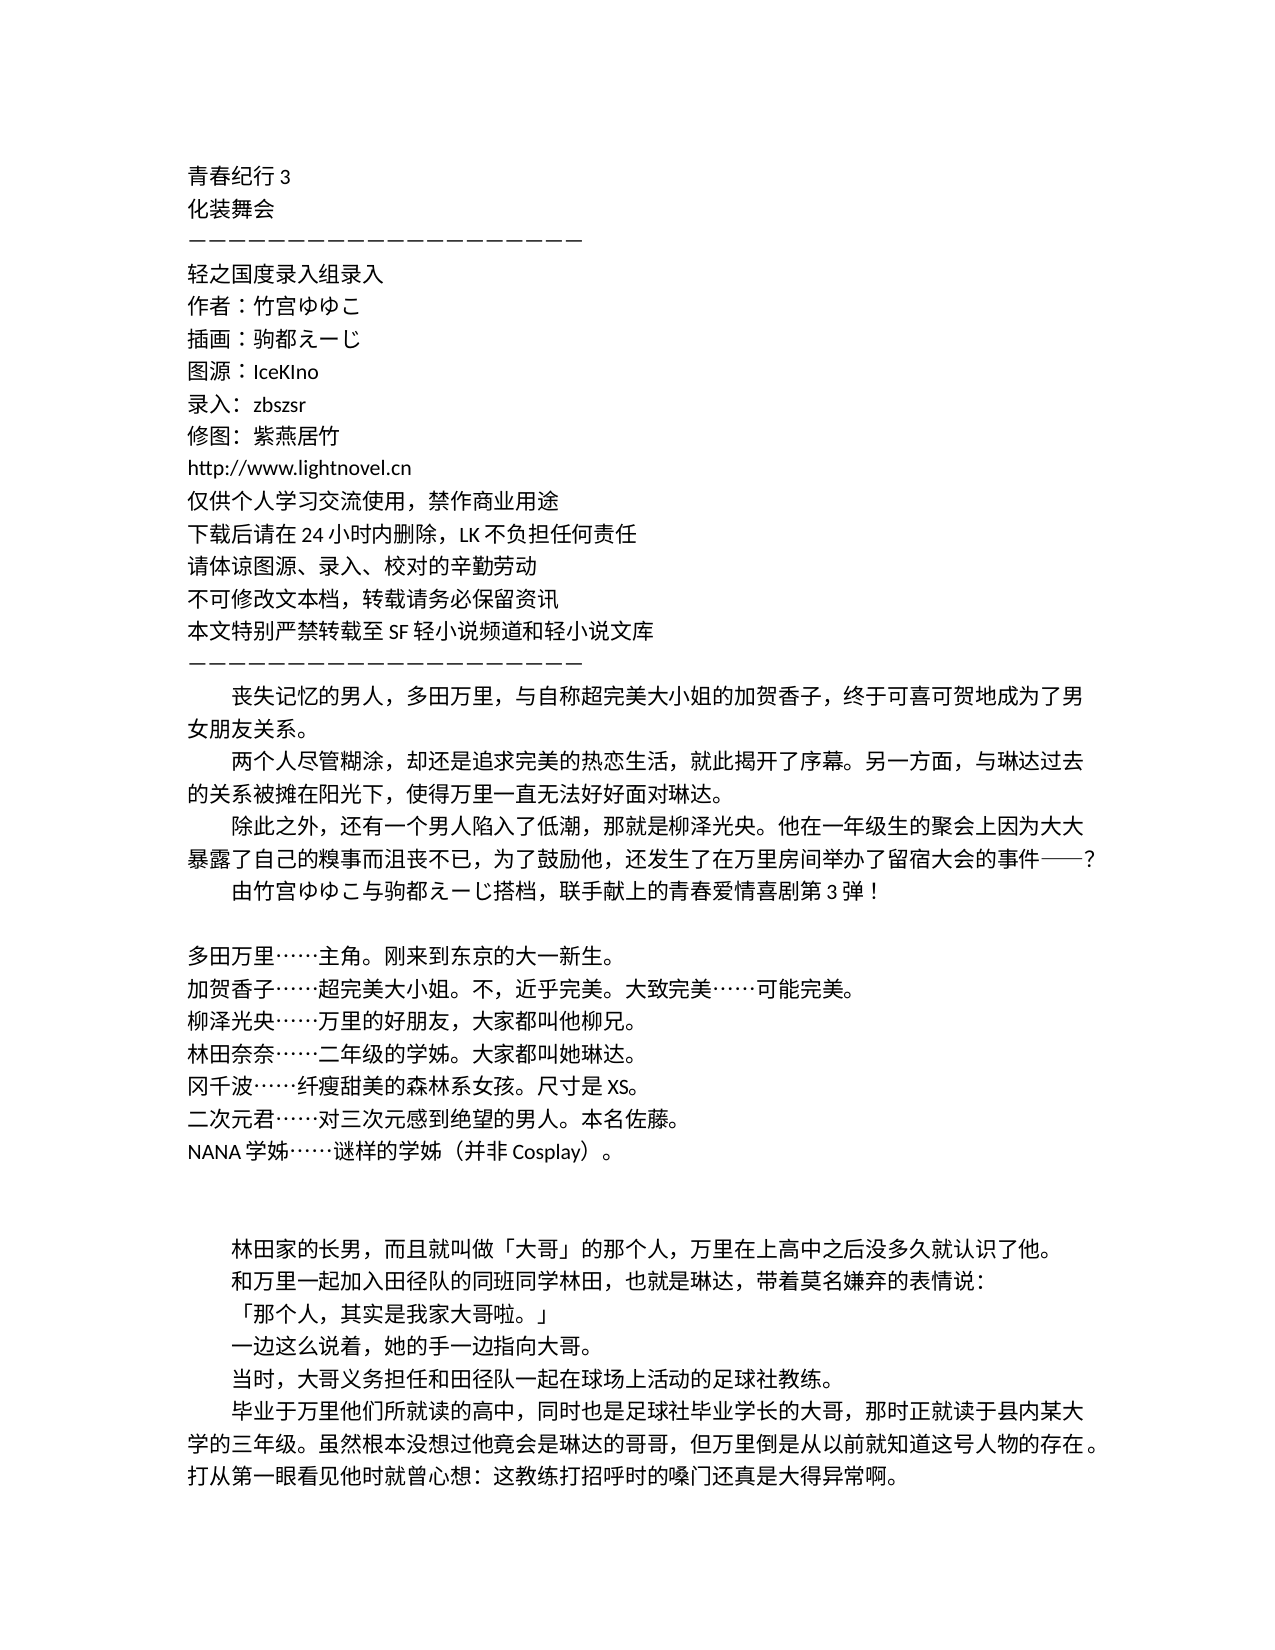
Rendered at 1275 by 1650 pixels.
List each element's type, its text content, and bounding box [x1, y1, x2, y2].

text 仅供个人学习交流使用，禁作商业用途 [187, 484, 1087, 516]
text 录入：zbszsr [187, 386, 1087, 419]
text 两个人尽管糊涂，却还是追求完美的热恋生活，就此揭开了序幕。另一方面，与琳达过去的关系被摊在阳光下，使得万里一直无法好好面对琳达。 [187, 744, 1087, 809]
text 当时，大哥义务担任和田径队一起在球场上活动的足球社教练。 [187, 1361, 1087, 1394]
text NANA学姊……谜样的学姊（并非Cosplay）。 [187, 1134, 1087, 1166]
text 插画：驹都えーじ [187, 321, 1087, 354]
text 「那个人，其实是我家大哥啦。」 [187, 1296, 1087, 1329]
text 请体谅图源、录入、校对的辛勤劳动 [187, 549, 1087, 581]
text 修图：紫燕居竹 [187, 419, 1087, 451]
text 化装舞会 [187, 191, 1087, 224]
text ———————————————————— [187, 224, 1087, 256]
text 作者：竹宫ゆゆこ [187, 289, 1087, 321]
text 本文特别严禁转载至SF轻小说频道和轻小说文库 [187, 614, 1087, 646]
text 图源：IceKIno [187, 354, 1087, 386]
text http://www.lightnovel.cn [187, 451, 1087, 484]
text 不可修改文本档，转载请务必保留资讯 [187, 581, 1087, 614]
text 下载后请在24小时内删除，LK不负担任何责任 [187, 516, 1087, 549]
text ———————————————————— [187, 646, 1087, 679]
text 和万里一起加入田径队的同班同学林田，也就是琳达，带着莫名嫌弃的表情说： [187, 1264, 1087, 1296]
text 柳泽光央……万里的好朋友，大家都叫他柳兄。 [187, 1004, 1087, 1036]
text 轻之国度录入组录入 [187, 256, 1087, 289]
text 二次元君……对三次元感到绝望的男人。本名佐藤。 [187, 1101, 1087, 1134]
text 冈千波……纤瘦甜美的森林系女孩。尺寸是XS。 [187, 1069, 1087, 1101]
text 除此之外，还有一个男人陷入了低潮，那就是柳泽光央。他在一年级生的聚会上因为大大暴露了自己的糗事而沮丧不已，为了鼓励他，还发生了在万里房间举办了留宿大会的事件——？ [187, 809, 1087, 874]
text 毕业于万里他们所就读的高中，同时也是足球社毕业学长的大哥，那时正就读于县内某大学的三年级。虽然根本没想过他竟会是琳达的哥哥，但万里倒是从以前就知道这号人物的存在。打从第一眼看见他时就曾心想：这教练打招呼时的嗓门还真是大得异常啊。 [187, 1394, 1087, 1491]
text 由竹宫ゆゆこ与驹都えーじ搭档，联手献上的青春爱情喜剧第3弹！ [187, 874, 1087, 906]
text 青春纪行3 [187, 159, 1087, 191]
text 林田奈奈……二年级的学姊。大家都叫她琳达。 [187, 1036, 1087, 1069]
text 一边这么说着，她的手一边指向大哥。 [187, 1329, 1087, 1361]
text 林田家的长男，而且就叫做「大哥」的那个人，万里在上高中之后没多久就认识了他。 [187, 1231, 1087, 1264]
text 多田万里……主角。刚来到东京的大一新生。 [187, 939, 1087, 971]
text 加贺香子……超完美大小姐。不，近乎完美。大致完美……可能完美。 [187, 971, 1087, 1004]
text 丧失记忆的男人，多田万里，与自称超完美大小姐的加贺香子，终于可喜可贺地成为了男女朋友关系。 [187, 679, 1087, 744]
